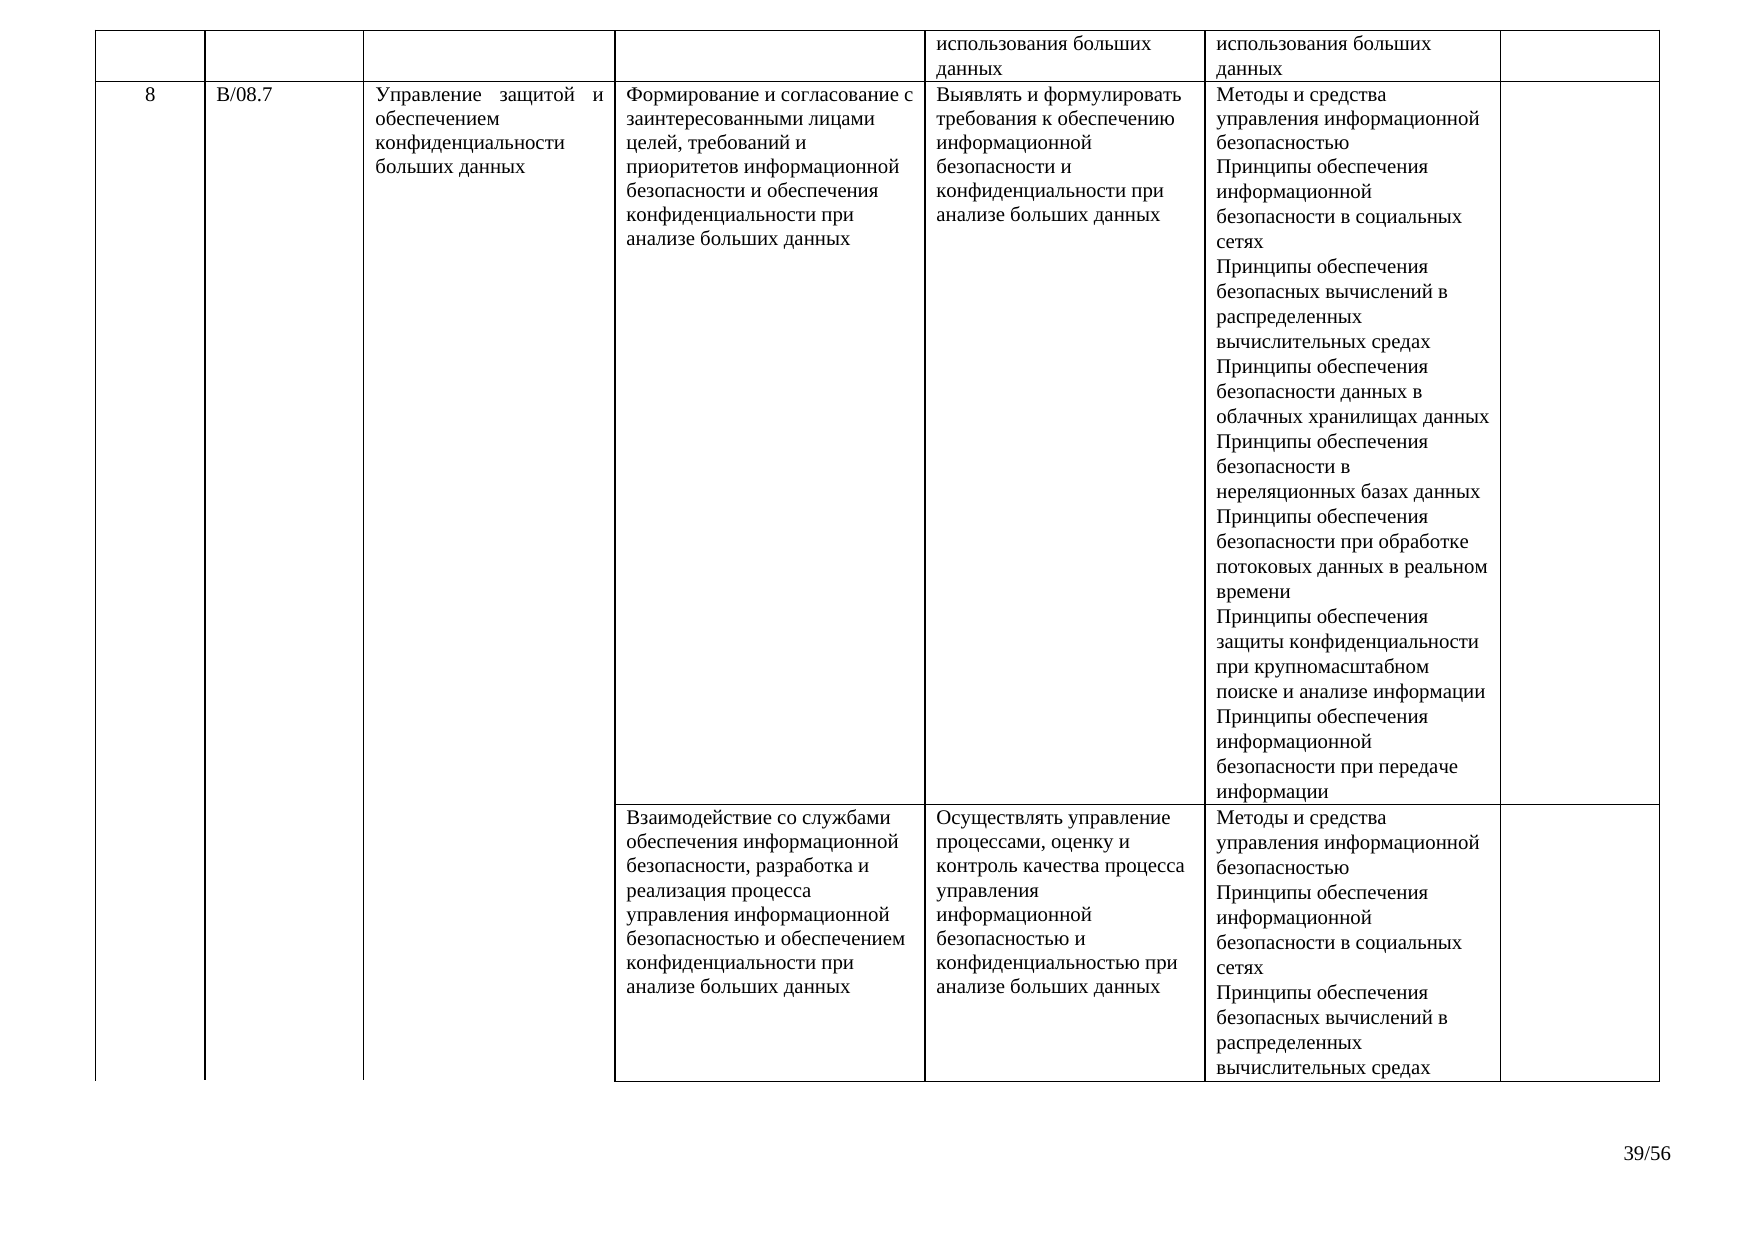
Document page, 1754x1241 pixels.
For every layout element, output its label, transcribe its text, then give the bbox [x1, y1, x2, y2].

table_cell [926, 31, 1204, 81]
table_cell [926, 805, 1204, 1081]
table_cell Управление защитой и обеспечением конфиденциальности больших данных [364, 82, 614, 1081]
table_cell [1501, 82, 1659, 804]
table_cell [616, 805, 924, 1081]
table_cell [1206, 805, 1500, 1081]
table_cell В/08.7 [205, 82, 364, 1081]
table_cell Выявлять и формулировать требования к обеспечению информационной безопасности и конфиденциальности при анализе больших данных [926, 82, 1204, 804]
table_cell Формирование и согласование с заинтересованными лицами целей, требований и приоритетов информационной безопасности и обеспечения конфиденциальности при анализе больших данных [616, 82, 924, 804]
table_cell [1206, 31, 1500, 81]
table_cell [1501, 805, 1659, 1081]
table_cell 8 [96, 82, 205, 1081]
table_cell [616, 31, 924, 81]
table_cell [1501, 31, 1659, 81]
